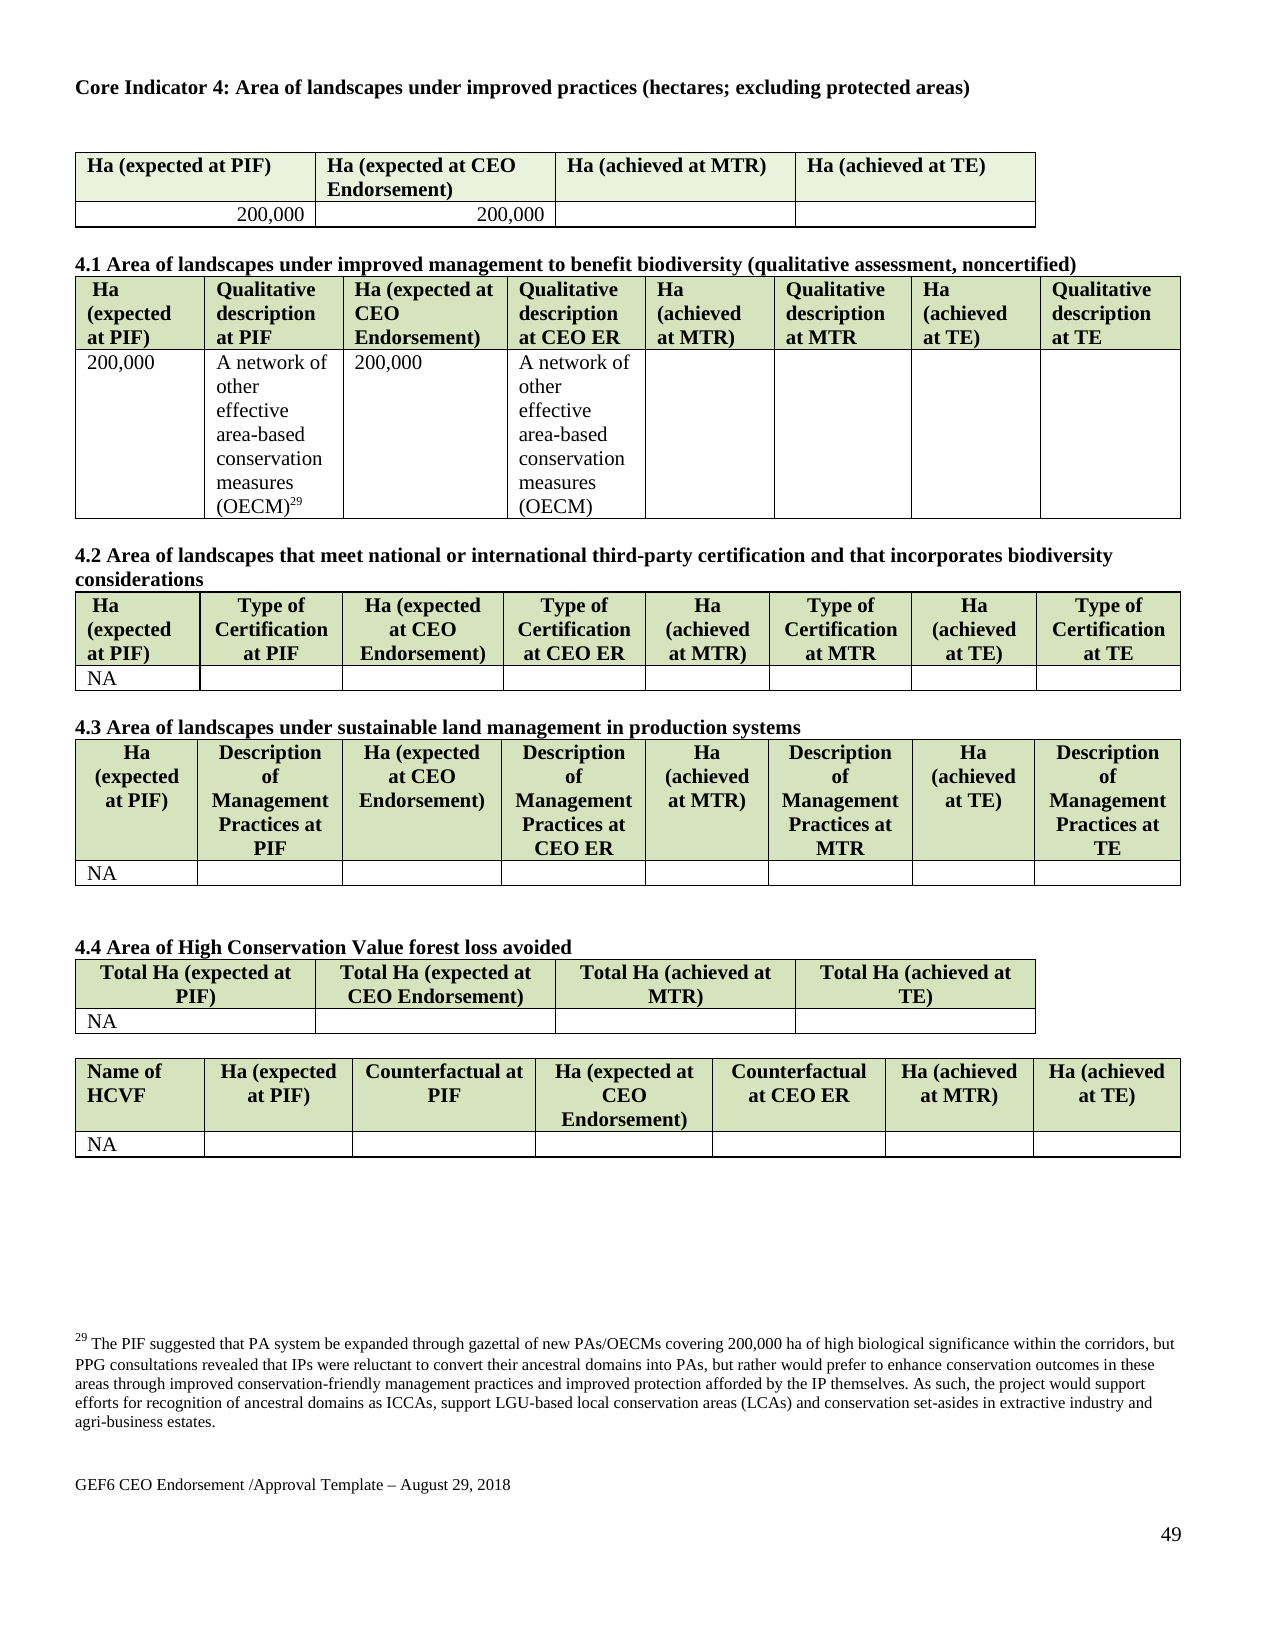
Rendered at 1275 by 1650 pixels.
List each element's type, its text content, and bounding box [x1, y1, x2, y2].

table_header Ha (expected at CEO Endorsement) [536, 1059, 712, 1131]
text 4.2 Area of landscapes that meet national or international third-party certification and that incorporates biodiversity considerations [75, 543, 1181, 591]
table_cell [198, 861, 342, 885]
table_cell [912, 666, 1036, 690]
table_cell [1034, 1132, 1180, 1156]
table_cell [646, 861, 768, 885]
table_header Ha (achieved at TE) [912, 277, 1040, 349]
table_header Ha (achieved at TE) [796, 153, 1035, 201]
table_cell [646, 666, 769, 690]
table_cell [796, 202, 1035, 226]
table_cell NA [76, 1009, 315, 1033]
table_header Ha (achieved at MTR) [556, 153, 795, 201]
table_header Total Ha (achieved at MTR) [556, 960, 795, 1008]
table_cell [769, 861, 912, 885]
table_header Qualitative description at PIF [205, 277, 343, 349]
table_header Description of Management Practices at PIF [198, 740, 342, 860]
table_cell [796, 1009, 1035, 1033]
table_cell [1035, 861, 1180, 885]
table_header Ha (expected at CEO Endorsement) [316, 153, 555, 201]
table_header Ha (achieved at MTR) [646, 740, 768, 860]
table_cell [205, 1132, 352, 1156]
table_header Ha (achieved at TE) [913, 740, 1034, 860]
table_header Description of Management Practices at CEO ER [502, 740, 645, 860]
table_cell [1037, 666, 1180, 690]
table_cell A network of other effective area-based conservation measures (OECM) [508, 350, 645, 518]
text 4.4 Area of High Conservation Value forest loss avoided [75, 934, 1181, 959]
table_header Ha (expected at CEO Endorsement) [344, 277, 507, 349]
table_cell [646, 350, 774, 518]
table_cell 200,000 [316, 202, 555, 226]
table_cell [201, 666, 342, 690]
table_cell 200,000 [76, 202, 315, 226]
table_header Ha (achieved at TE) [1034, 1059, 1180, 1131]
table_header Ha (expected at CEO Endorsement) [343, 593, 503, 665]
table_cell 200,000 [76, 350, 204, 518]
table_header Ha (achieved at TE) [912, 593, 1036, 665]
table_header Type of Certification at TE [1037, 593, 1180, 665]
table_header Ha (expected at PIF) [76, 277, 204, 349]
table_cell [713, 1132, 885, 1156]
table_header Ha (achieved at MTR) [646, 593, 769, 665]
table_cell NA [76, 861, 197, 885]
table_cell [556, 1009, 795, 1033]
table_cell [504, 666, 645, 690]
table_cell [912, 350, 1040, 518]
table_header Description of Management Practices at MTR [769, 740, 912, 860]
table_cell [886, 1132, 1033, 1156]
table_cell 200,000 [344, 350, 507, 518]
table_header Qualitative description at MTR [775, 277, 911, 349]
table_header Qualitative description at TE [1041, 277, 1180, 349]
table_header Ha (expected at PIF) [76, 153, 315, 201]
table_header Total Ha (achieved at TE) [796, 960, 1035, 1008]
table_header Ha (achieved at MTR) [886, 1059, 1033, 1131]
table_cell NA [76, 1132, 204, 1156]
table_cell A network of other effective area-based conservation measures (OECM) [205, 350, 343, 518]
table_cell [502, 861, 645, 885]
table_header Counterfactual at PIF [353, 1059, 535, 1131]
table_header Ha (achieved at MTR) [646, 277, 774, 349]
table_cell [770, 666, 911, 690]
table_header Ha (expected at PIF) [76, 593, 199, 665]
table_cell [536, 1132, 712, 1156]
table_cell [316, 1009, 555, 1033]
table_header Name of HCVF [76, 1059, 204, 1131]
table_header Ha (expected at PIF) [205, 1059, 352, 1131]
table_header Total Ha (expected at CEO Endorsement) [316, 960, 555, 1008]
table_header Counterfactual at CEO ER [713, 1059, 885, 1131]
table_cell [556, 202, 795, 226]
table_header Ha (expected at PIF) [76, 740, 197, 860]
table_header Type of Certification at PIF [201, 593, 342, 665]
table_cell NA [76, 666, 199, 690]
table_header Type of Certification at MTR [770, 593, 911, 665]
subtitle Core Indicator 4: Area of landscapes under improved practices (hectares; excluding protected areas) [75, 75, 1181, 99]
table_cell [775, 350, 911, 518]
table_header Total Ha (expected at PIF) [76, 960, 315, 1008]
table_header Description of Management Practices at TE [1035, 740, 1180, 860]
text 4.3 Area of landscapes under sustainable land management in production systems [75, 715, 1181, 739]
table_header Type of Certification at CEO ER [504, 593, 645, 665]
table_header Ha (expected at CEO Endorsement) [343, 740, 501, 860]
table_cell [1041, 350, 1180, 518]
table_header Qualitative description at CEO ER [508, 277, 645, 349]
table_cell [343, 861, 501, 885]
text 4.1 Area of landscapes under improved management to benefit biodiversity (qualitative assessment, noncertified) [75, 251, 1181, 276]
table_cell [343, 666, 503, 690]
table_cell [353, 1132, 535, 1156]
table_cell [913, 861, 1034, 885]
